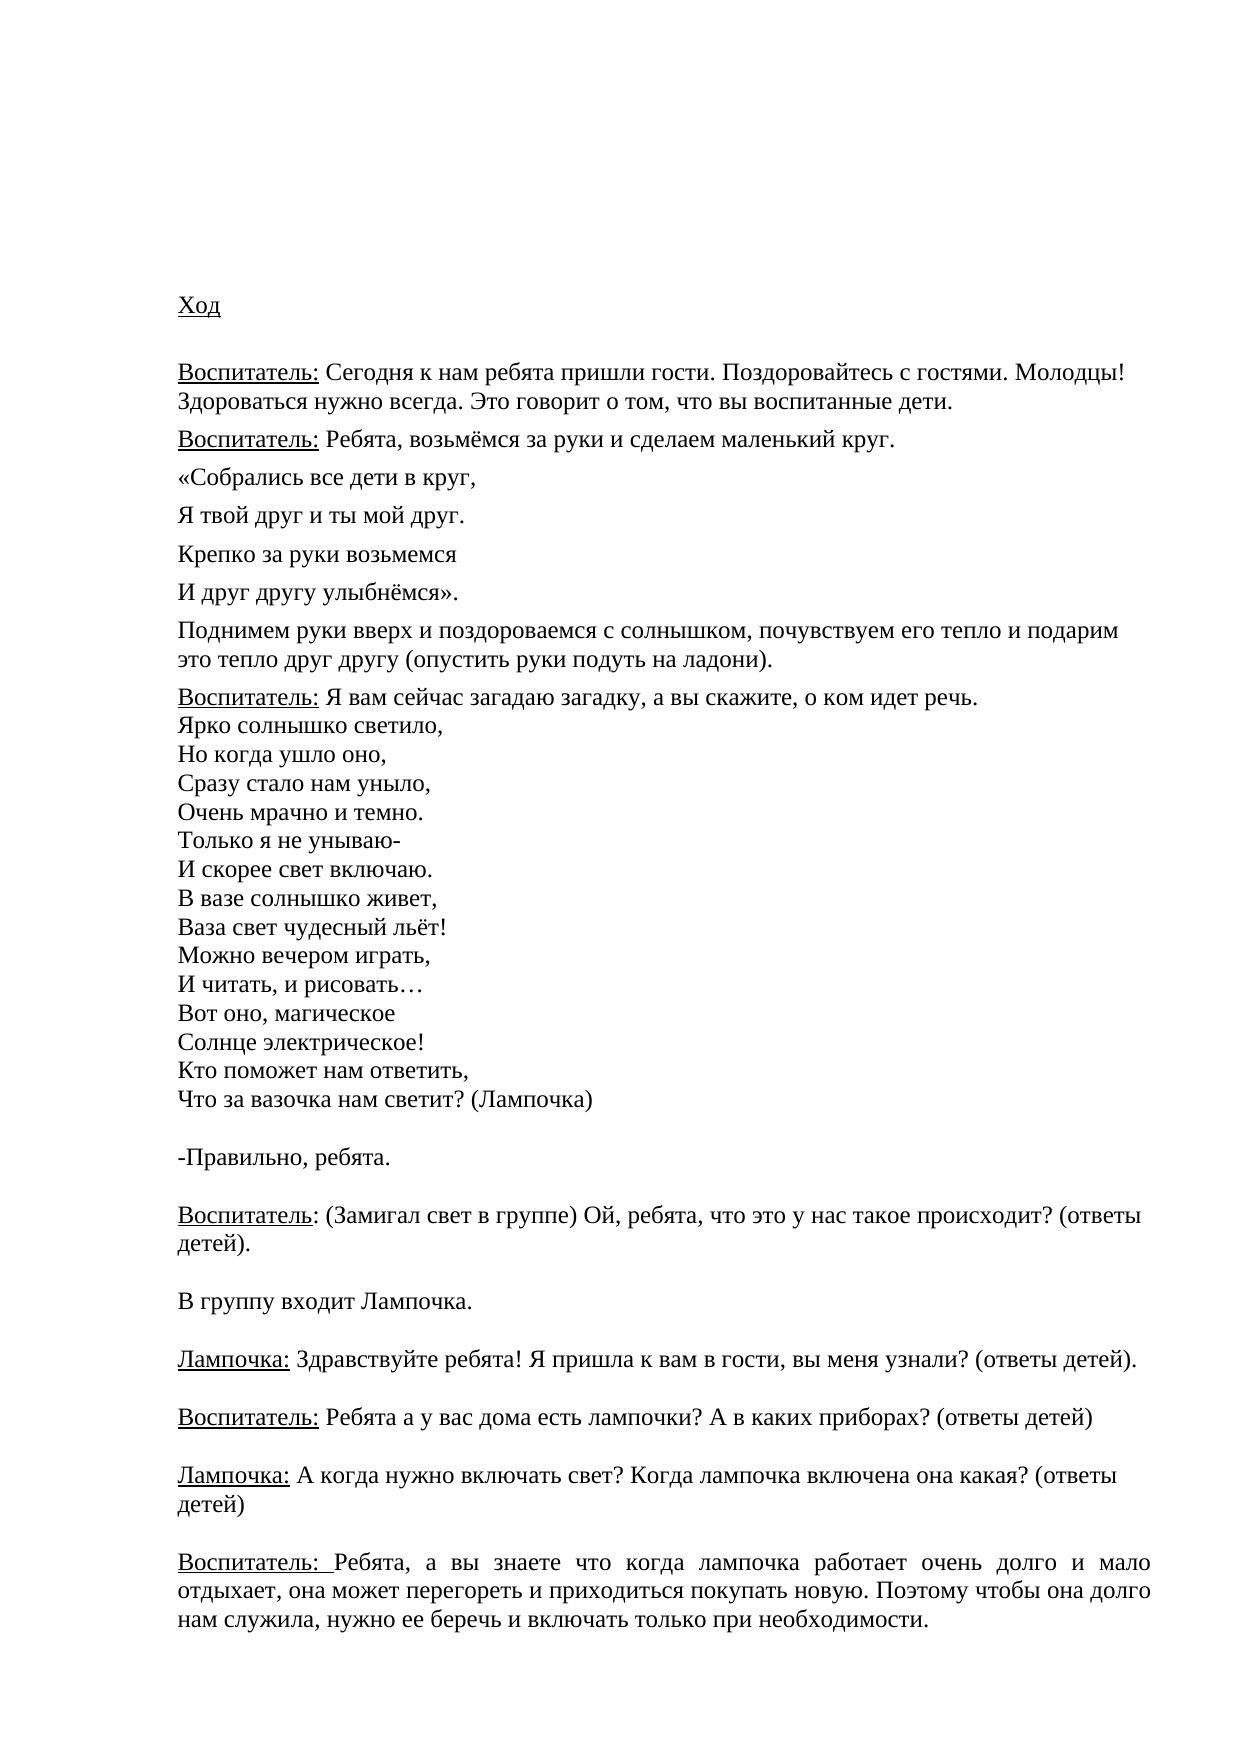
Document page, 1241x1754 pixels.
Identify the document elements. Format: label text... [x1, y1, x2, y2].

text Ярко солнышко светило, [177, 711, 1152, 739]
text Воспитатель: Сегодня к нам ребята пришли гости. Поздоровайтесь с гостями. Молодцы! Здороваться нужно всегда. Это говорит о том, что вы воспитанные дети. [177, 357, 1152, 415]
text Лампочка: А когда нужно включать свет? Когда лампочка включена она какая? (ответы детей) [177, 1460, 1152, 1518]
text В группу входит Лампочка. [177, 1286, 1152, 1315]
text И скорее свет включаю. [177, 854, 1152, 883]
text Очень мрачно и темно. [177, 797, 1152, 826]
text Лампочка: Здравствуйте ребята! Я пришла к вам в гости, вы меня узнали? (ответы детей). [177, 1344, 1152, 1373]
text Поднимем руки вверх и поздороваемся с солнышком, почувствуем его тепло и подарим это тепло друг другу (опустить руки подуть на ладони). [177, 615, 1152, 672]
text И друг другу улыбнёмся». [177, 577, 1152, 606]
text Воспитатель: Ребята, возьмёмся за руки и сделаем маленький круг. [177, 424, 1152, 453]
text Кто поможет нам ответить, [177, 1056, 1152, 1084]
text Воспитатель: (Замигал свет в группе) Ой, ребята, что это у нас такое происходит? (ответы детей). [177, 1200, 1152, 1257]
text «Собрались все дети в круг, [177, 462, 1152, 491]
text -Правильно, ребята. [177, 1142, 1152, 1171]
text Ваза свет чудесный льёт! [177, 912, 1152, 941]
text И читать, и рисовать… [177, 969, 1152, 998]
text Что за вазочка нам светит? (Лампочка) [177, 1084, 1152, 1113]
text Можно вечером играть, [177, 941, 1152, 969]
text Крепко за руки возьмемся [177, 539, 1152, 567]
text Но когда ушло оно, [177, 739, 1152, 768]
text Воспитатель: Ребята, а вы знаете что когда лампочка работает очень долго и мало отдыхает, она может перегореть и приходиться покупать новую. Поэтому чтобы она долго нам служила, нужно ее беречь и включать только при необходимости. [177, 1547, 1152, 1633]
text Воспитатель: Ребята а у вас дома есть лампочки? А в каких приборах? (ответы детей) [177, 1402, 1152, 1431]
text Ход [177, 291, 1058, 319]
text Воспитатель: Я вам сейчас загадаю загадку, а вы скажите, о ком идет речь. [177, 682, 1152, 711]
text Солнце электрическое! [177, 1027, 1152, 1056]
text Сразу стало нам уныло, [177, 768, 1152, 797]
text Я твой друг и ты мой друг. [177, 501, 1152, 529]
text В вазе солнышко живет, [177, 883, 1152, 912]
text Вот оно, магическое [177, 998, 1152, 1027]
text Только я не унываю- [177, 826, 1152, 854]
